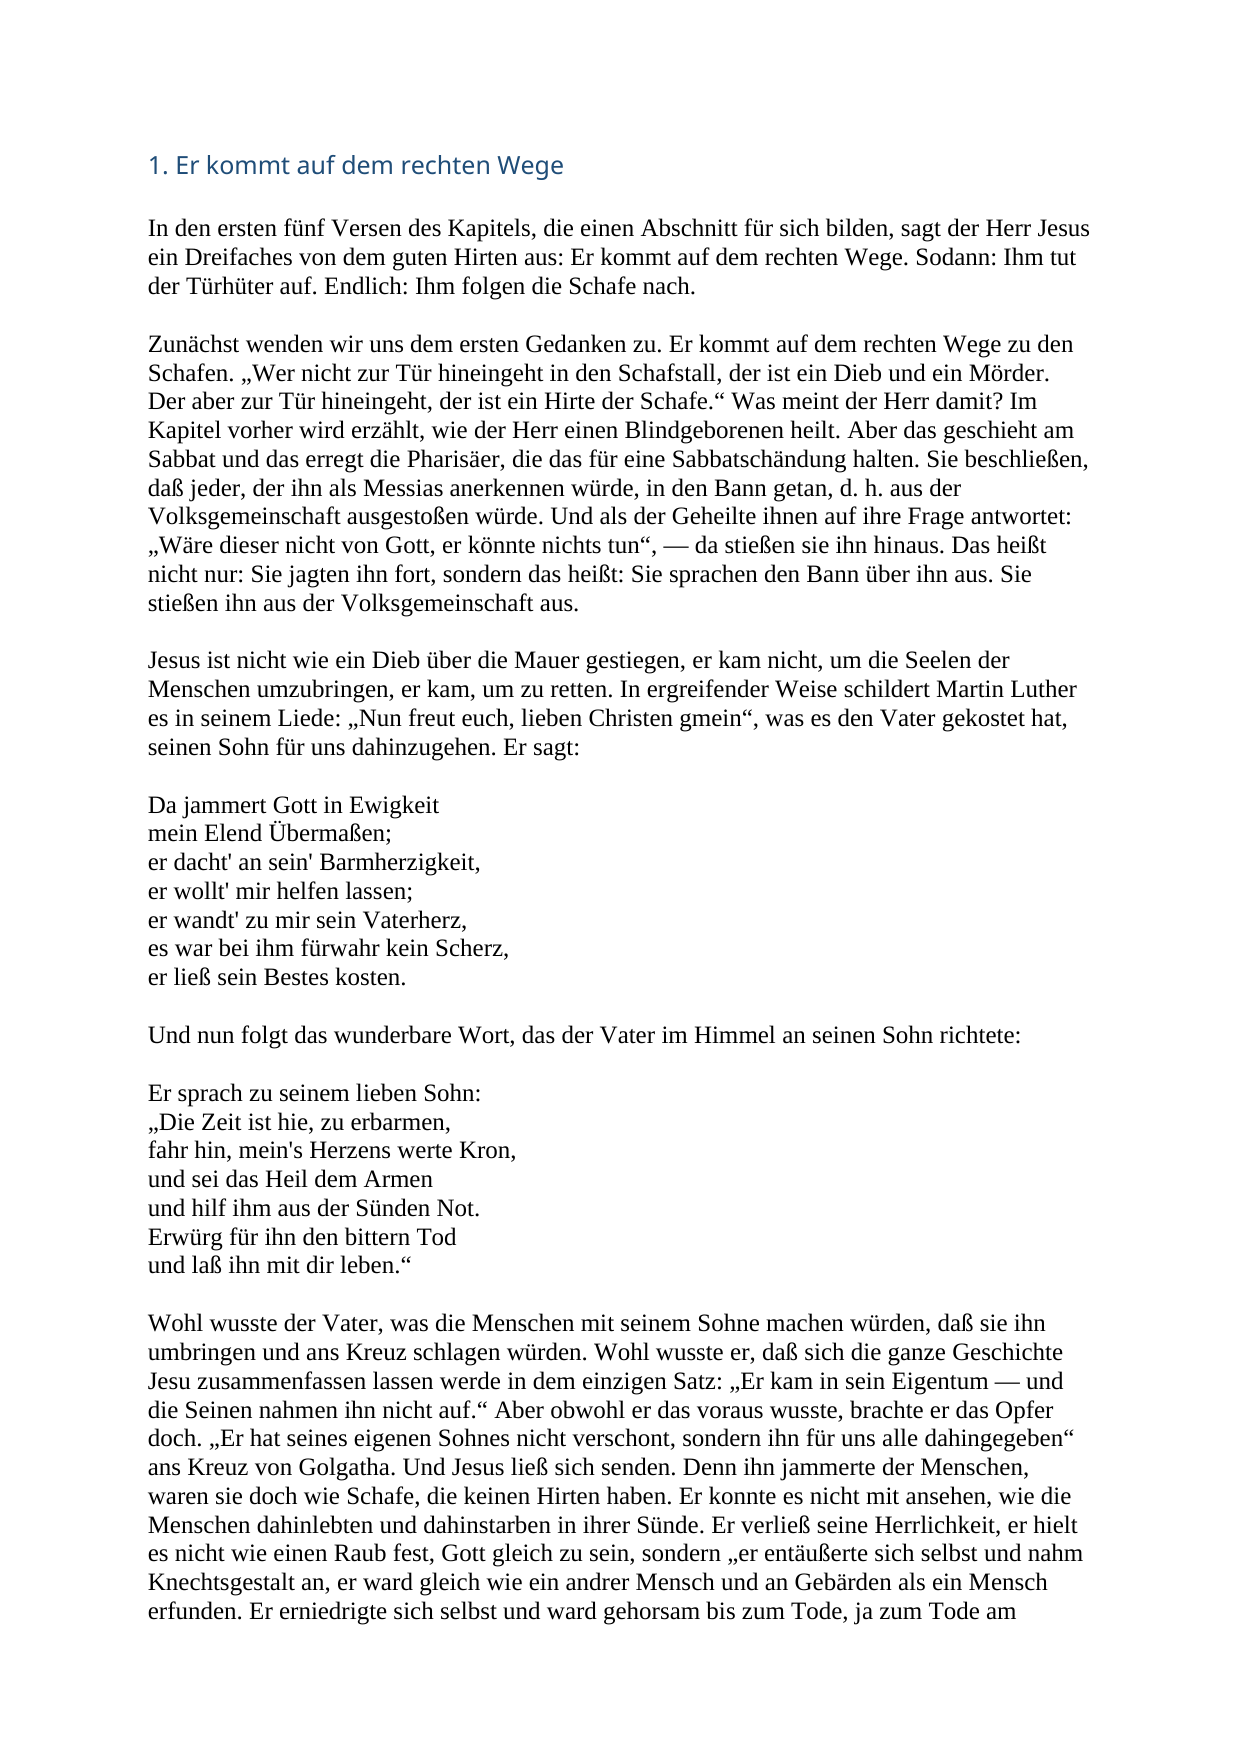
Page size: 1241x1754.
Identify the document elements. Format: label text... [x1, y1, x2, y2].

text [148, 1308, 1093, 1625]
text In den ersten fünf Versen des Kapitels, die einen Abschnitt für sich bilden, sagt der Herr Jesus ein Dreifaches von dem guten Hirten aus: Er kommt auf dem rechten Wege. Sodann: Ihm tut der Türhüter auf. Endlich: Ihm folgen die Schafe nach. [148, 213, 1093, 300]
text Er sprach zu seinem lieben Sohn: „Die Zeit ist hie, zu erbarmen, fahr hin, mein's Herzens werte Kron, und sei das Heil dem Armen und hilf ihm aus der Sünden Not. Erwürg für ihn den bittern Tod und laß ihn mit dir leben.“ [148, 1078, 1093, 1279]
text Und nun folgt das wunderbare Wort, das der Vater im Himmel an seinen Sohn richtete: [148, 1020, 1093, 1049]
text Zunächst wenden wir uns dem ersten Gedanken zu. Er kommt auf dem rechten Wege zu den Schafen. „Wer nicht zur Tür hineingeht in den Schafstall, der ist ein Dieb und ein Mörder. Der aber zur Tür hineingeht, der ist ein Hirte der Schafe.“ Was meint der Herr damit? Im Kapitel vorher wird erzählt, wie der Herr einen Blindgeborenen heilt. Aber das geschieht am Sabbat und das erregt die Pharisäer, die das für eine Sabbatschändung halten. Sie beschließen, daß jeder, der ihn als Messias anerkennen würde, in den Bann getan, d. h. aus der Volksgemeinschaft ausgestoßen würde. Und als der Geheilte ihnen auf ihre Frage antwortet: „Wäre dieser nicht von Gott, er könnte nichts tun“, — da stießen sie ihn hinaus. Das heißt nicht nur: Sie jagten ihn fort, sondern das heißt: Sie sprachen den Bann über ihn aus. Sie stießen ihn aus der Volksgemeinschaft aus. [148, 329, 1093, 616]
subtitle 1. Er kommt auf dem rechten Wege [148, 148, 1093, 182]
text Jesus ist nicht wie ein Dieb über die Mauer gestiegen, er kam nicht, um die Seelen der Menschen umzubringen, er kam, um zu retten. In ergreifender Weise schildert Martin Luther es in seinem Liede: „Nun freut euch, lieben Christen gmein“, was es den Vater gekostet hat, seinen Sohn für uns dahinzugehen. Er sagt: [148, 646, 1093, 761]
text Da jammert Gott in Ewigkeit mein Elend Übermaßen; er dacht' an sein' Barmherzigkeit, er wollt' mir helfen lassen; er wandt' zu mir sein Vaterherz, es war bei ihm fürwahr kein Scherz, er ließ sein Bestes kosten. [148, 790, 1093, 991]
